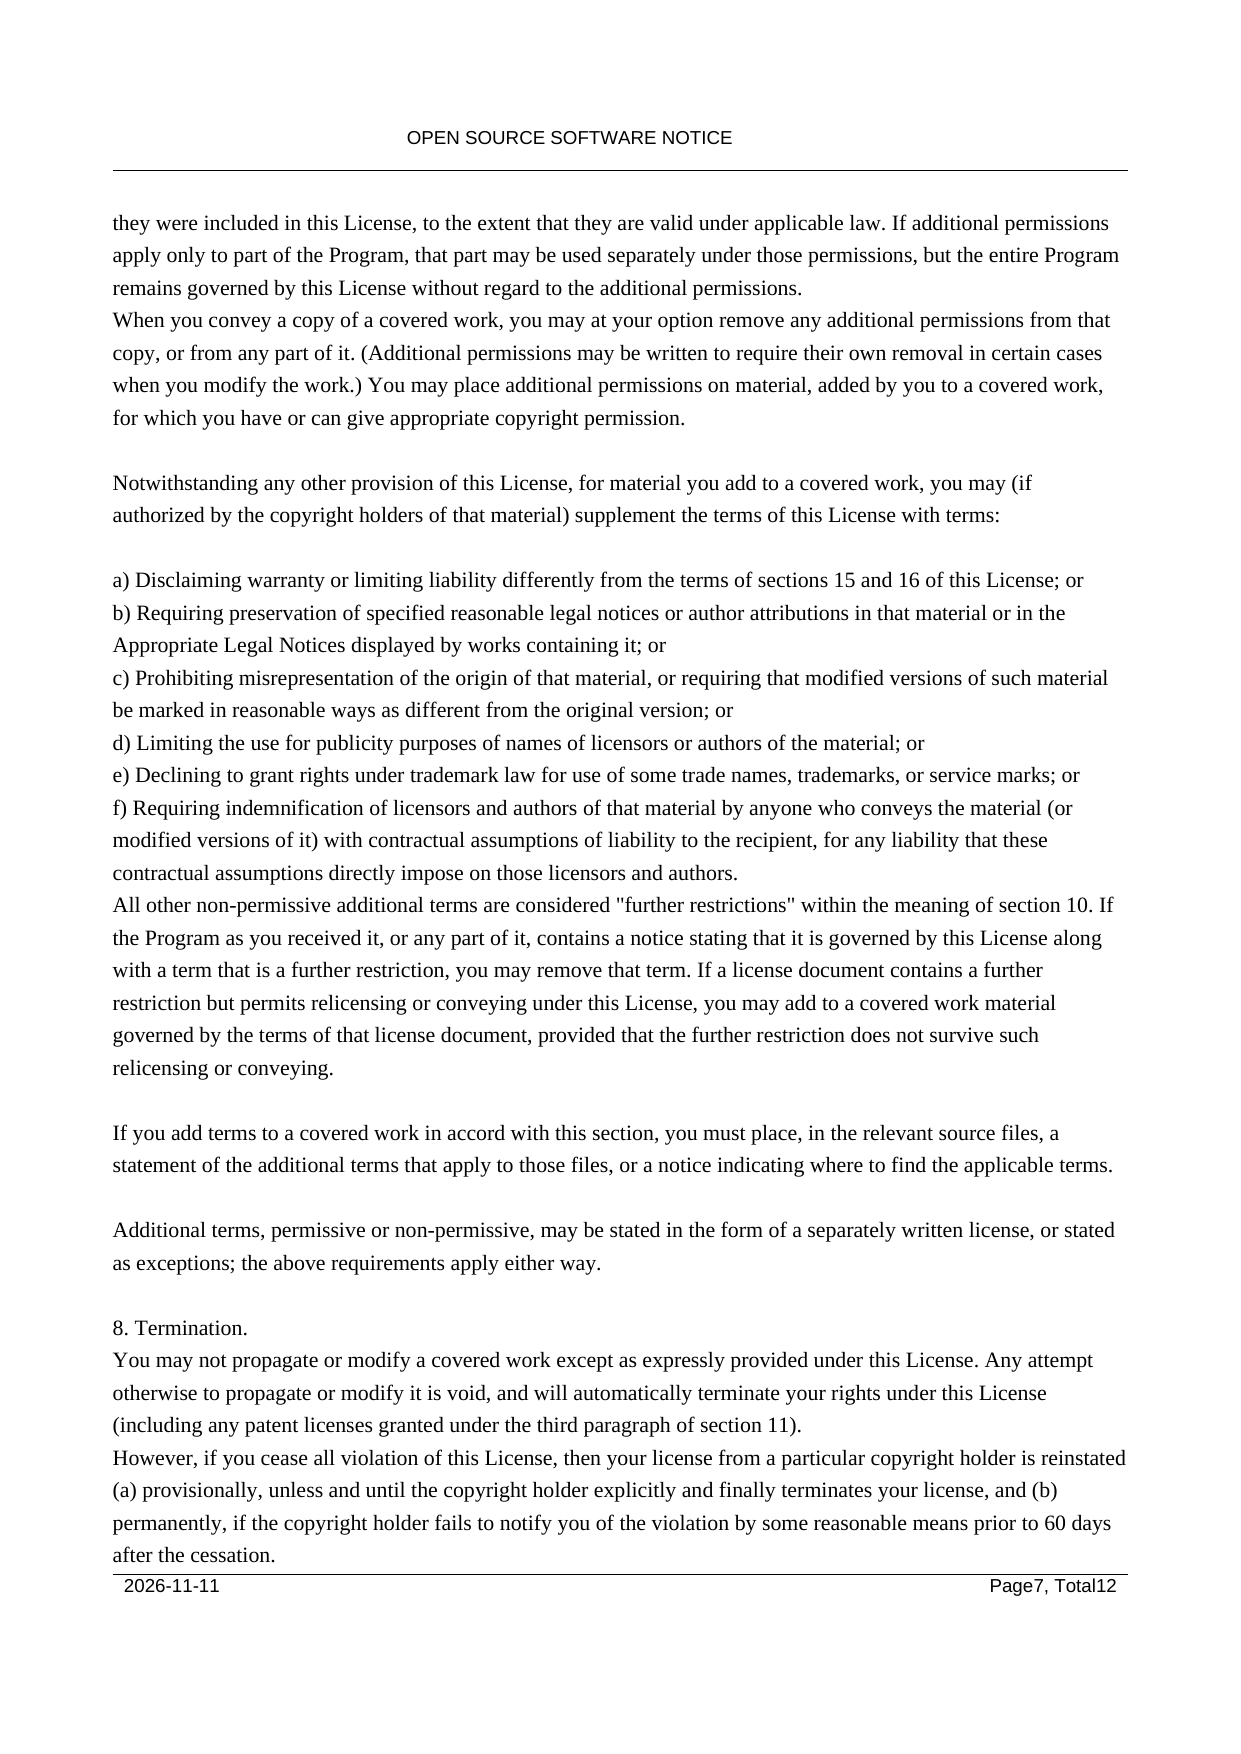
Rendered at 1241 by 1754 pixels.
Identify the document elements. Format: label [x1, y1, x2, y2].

text [112, 206, 1128, 1571]
